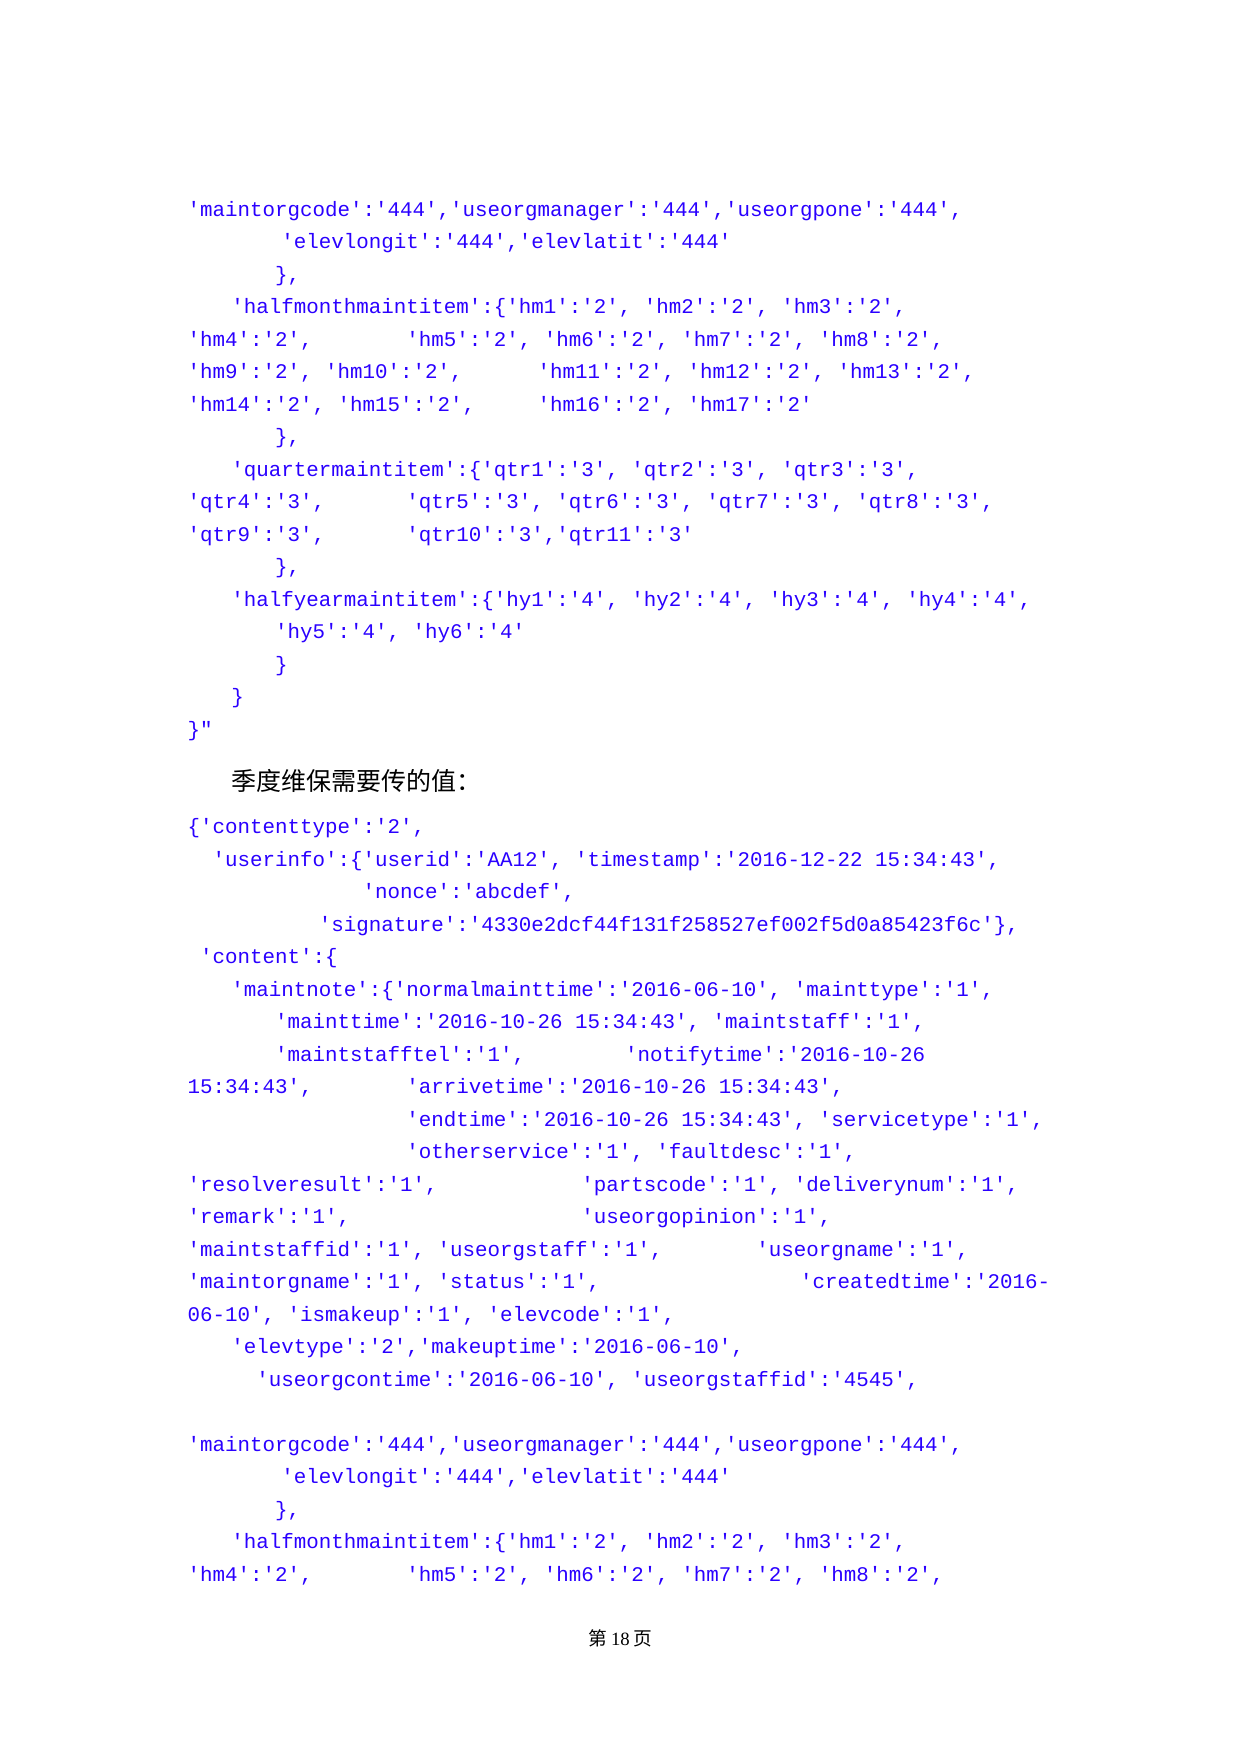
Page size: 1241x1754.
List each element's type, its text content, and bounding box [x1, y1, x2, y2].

text {'contenttype':'2', [187, 812, 1053, 844]
text }, [231, 422, 1053, 454]
text 'elevlongit':'444','elevlatit':'444' [187, 1462, 1053, 1494]
text }, [231, 1494, 1053, 1527]
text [187, 162, 1053, 227]
text 'userinfo':{'userid':'AA12', 'timestamp':'2016-12-22 15:34:43', [187, 844, 1053, 877]
text 'nonce':'abcdef', [318, 877, 1053, 909]
text 'halfyearmaintitem':{'hy1':'4', 'hy2':'4', 'hy3':'4', 'hy4':'4', 'hy5':'4', 'hy6':'4' [187, 584, 1053, 649]
text 'content':{ [187, 942, 1053, 974]
text 'quartermaintitem':{'qtr1':'3', 'qtr2':'3', 'qtr3':'3', 'qtr4':'3', 'qtr5':'3', 'qtr6':'3', 'qtr7':'3', 'qtr8':'3', 'qtr9':'3', 'qtr10':'3','qtr11':'3' [187, 454, 1053, 552]
text 'elevlongit':'444','elevlatit':'444' [187, 227, 1053, 259]
text }, [231, 552, 1053, 584]
text }, [231, 259, 1053, 292]
text 季度维保需要传的值： [231, 747, 1053, 812]
text }" [187, 714, 1053, 747]
text } [187, 682, 1053, 714]
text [187, 1527, 1053, 1592]
text 'signature':'4330e2dcf44f131f258527ef002f5d0a85423f6c'}, [275, 909, 1053, 942]
text } [231, 649, 1053, 682]
